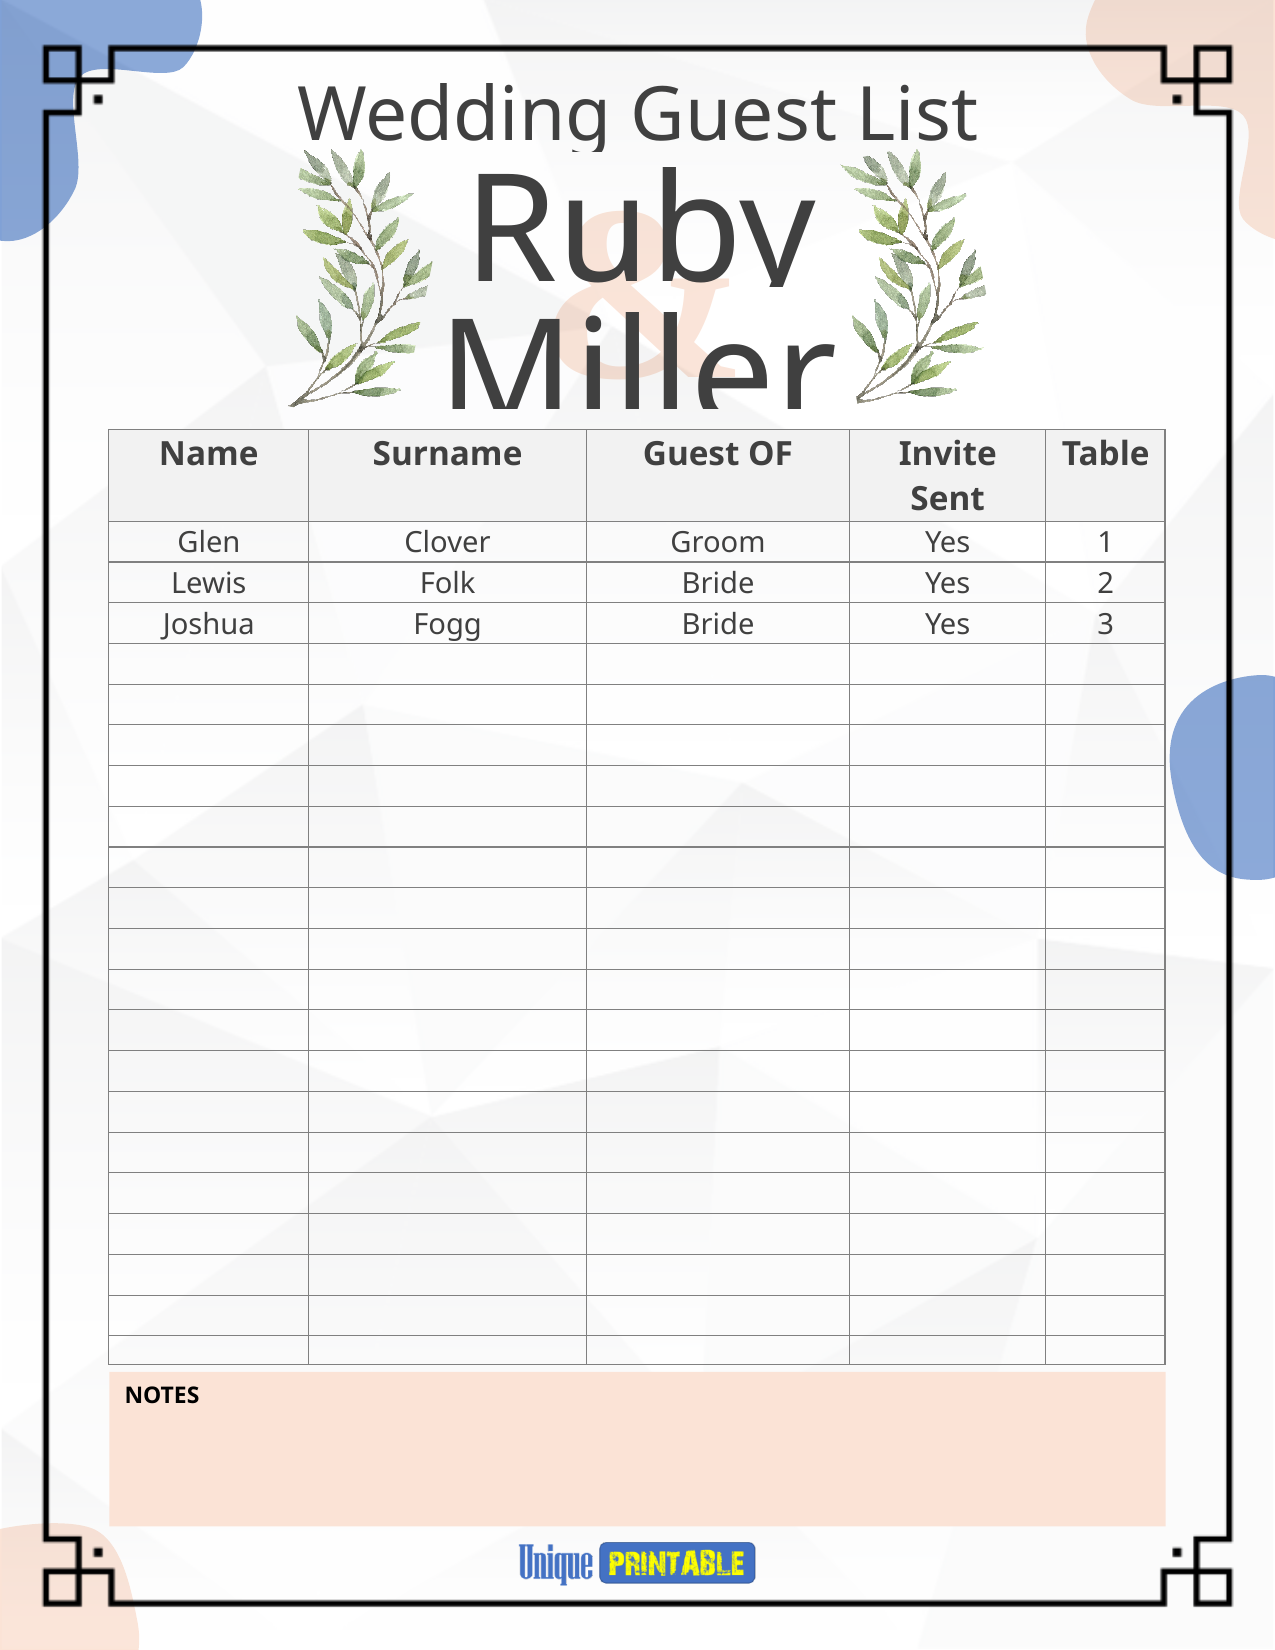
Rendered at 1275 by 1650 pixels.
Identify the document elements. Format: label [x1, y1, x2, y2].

picture [37, 40, 1239, 1614]
